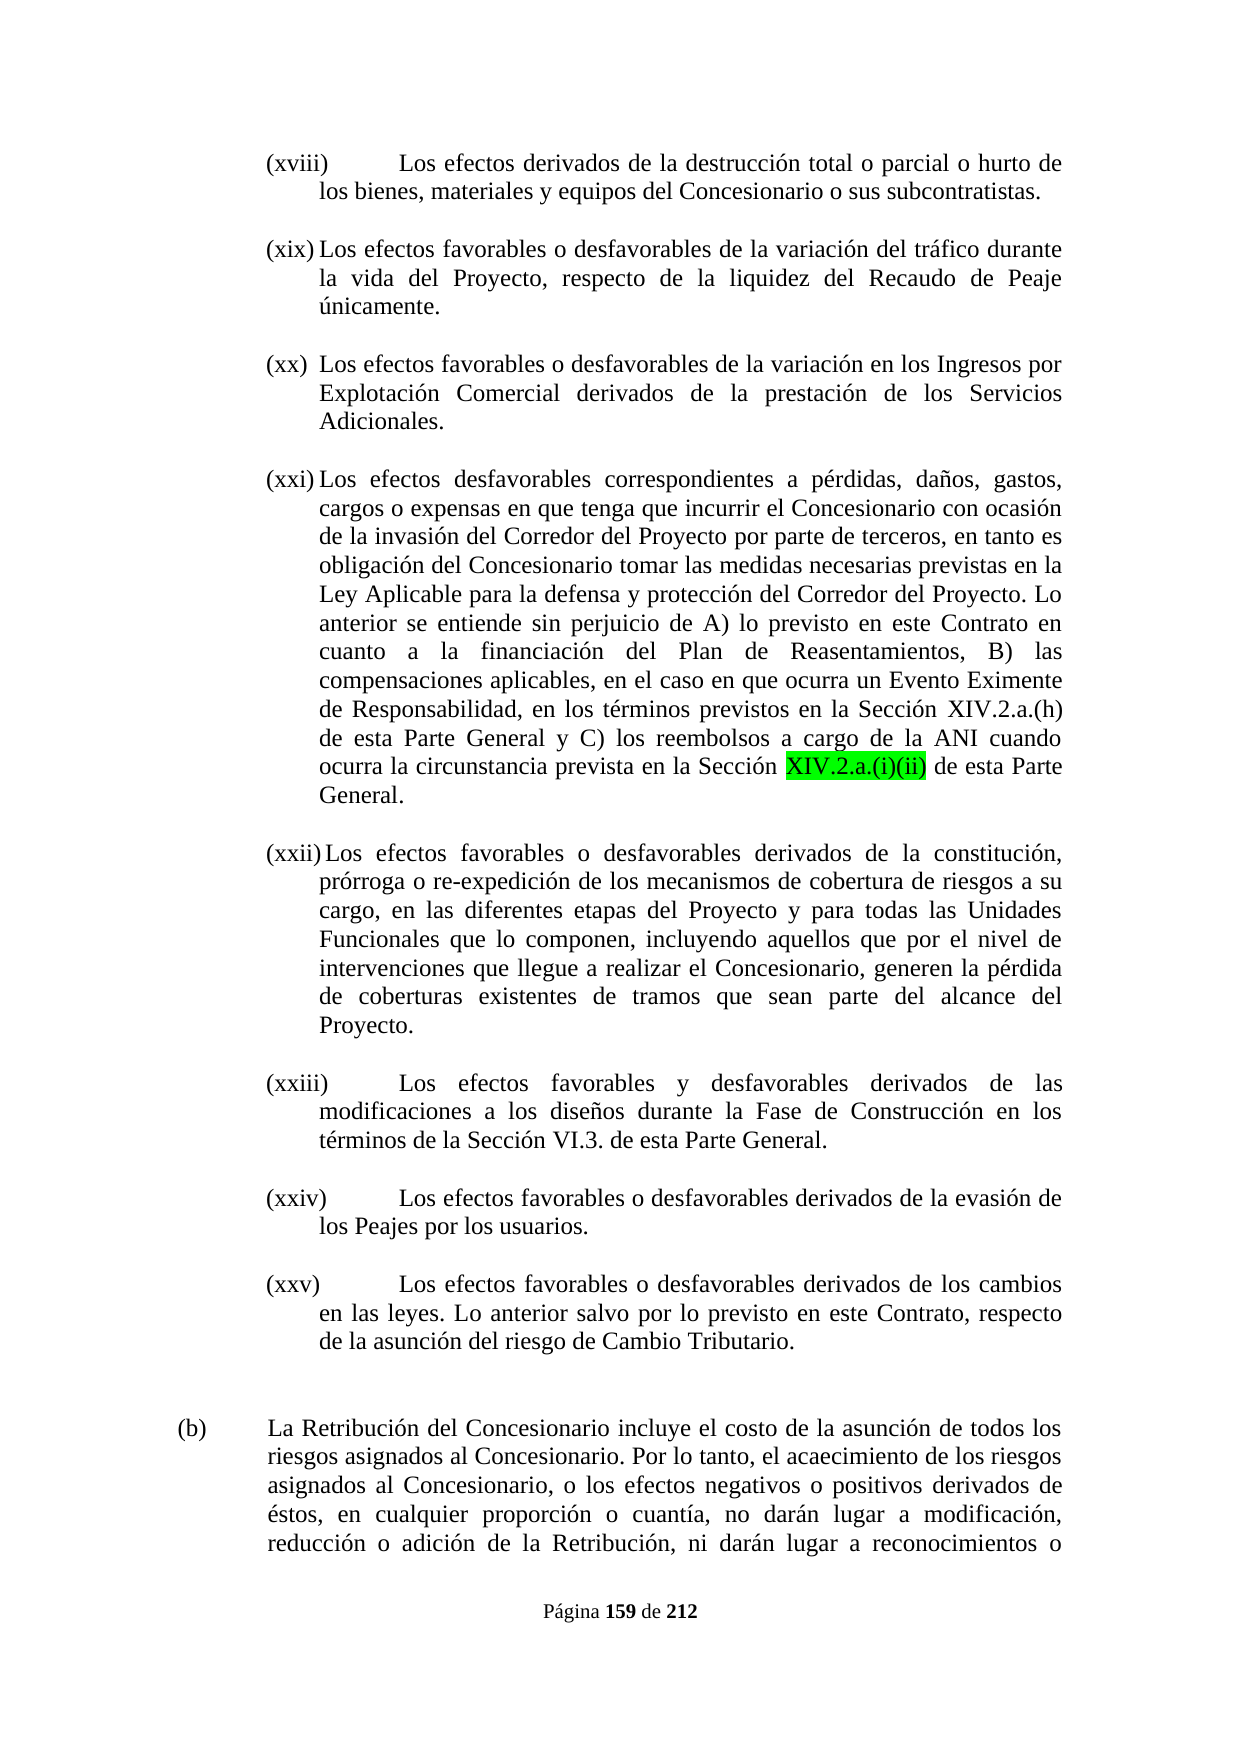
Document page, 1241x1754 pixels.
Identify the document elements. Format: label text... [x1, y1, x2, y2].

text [177, 1413, 1063, 1556]
list Los efectos favorables y desfavorables derivados de las modificaciones a los diseños durante la Fase de Construcción en los términos de la Sección 6.3. de esta Parte General. [266, 1068, 1063, 1154]
list Los efectos desfavorables correspondientes a pérdidas, daños, gastos, cargos o expensas en que tenga que incurrir el Concesionario con ocasión de la invasión del Corredor del Proyecto por parte de terceros, en tanto es obligación del Concesionario tomar las medidas necesarias previstas en la Ley Aplicable para la defensa y protección del Corredor del Proyecto. Lo anterior se entiende sin perjuicio de A) lo previsto en este Contrato en cuanto a la financiación del Plan de Reasentamientos, B) las compensaciones aplicables, en el caso en que ocurra un Evento Eximente de Responsabilidad, en los términos previstos en la Sección 14.2(h) de esta Parte General y C) los reembolsos a cargo de la ANI cuando ocurra la circunstancia prevista en la Sección 14.2(i)(ii) de esta Parte General. [266, 464, 1063, 809]
list Los efectos favorables o desfavorables derivados de la constitución, prórroga o re-expedición de los mecanismos de cobertura de riesgos a su cargo, en las diferentes etapas del Proyecto y para todas las Unidades Funcionales que lo componen, incluyendo aquellos que por el nivel de intervenciones que llegue a realizar el Concesionario, generen la pérdida de coberturas existentes de tramos que sean parte del alcance del Proyecto. [266, 838, 1063, 1039]
list Los efectos favorables o desfavorables derivados de los cambios en las leyes. Lo anterior salvo por lo previsto en este Contrato, respecto de la asunción del riesgo de Cambio Tributario. [266, 1269, 1063, 1355]
list Los efectos favorables o desfavorables de la variación del tráfico durante la vida del Proyecto, respecto de la liquidez del Recaudo de Peaje únicamente. [266, 234, 1063, 320]
list Los efectos favorables o desfavorables derivados de la evasión de los Peajes por los usuarios. [266, 1183, 1063, 1240]
list Los efectos favorables o desfavorables de la variación en los Ingresos por Explotación Comercial derivados de la prestación de los Servicios Adicionales. [266, 349, 1063, 435]
list Los efectos derivados de la destrucción total o parcial o hurto de los bienes, materiales y equipos del Concesionario o sus subcontratistas. [266, 148, 1063, 205]
